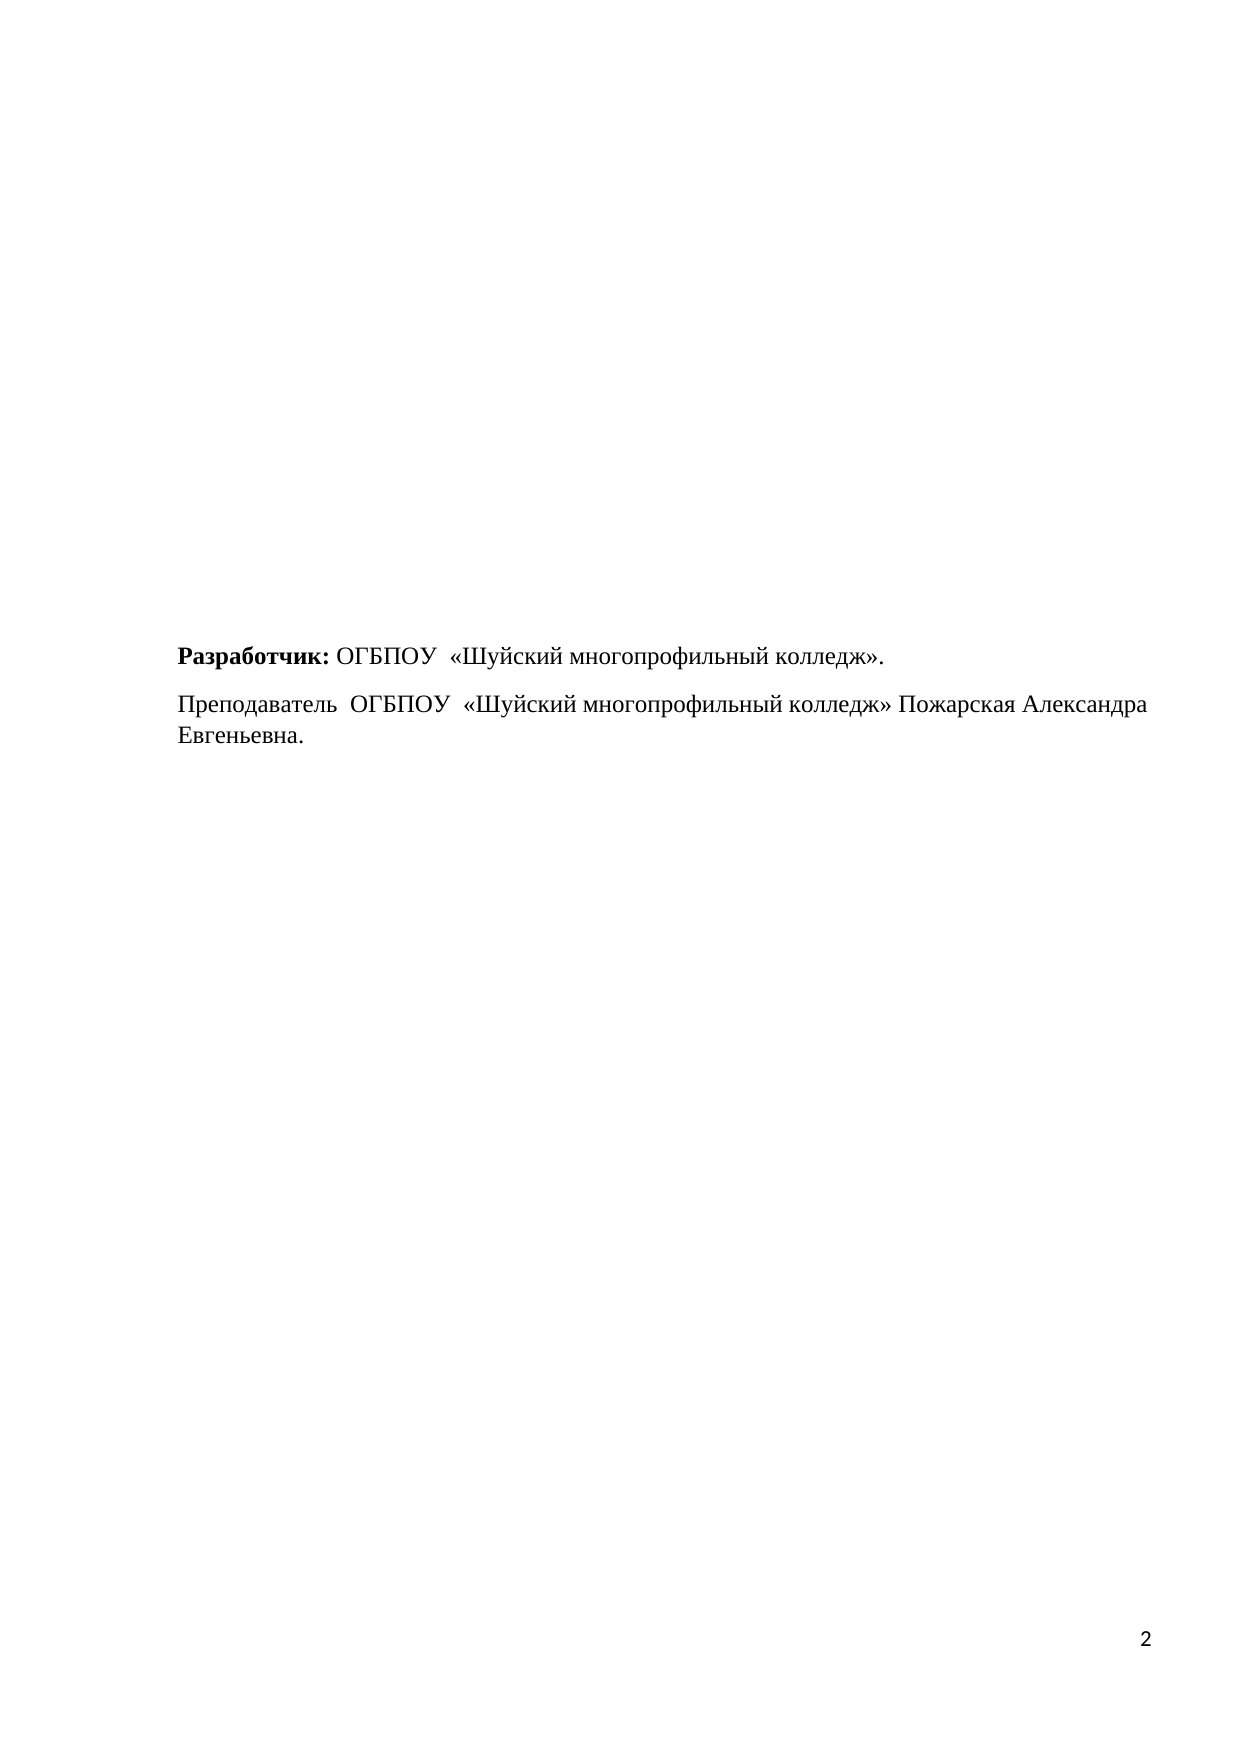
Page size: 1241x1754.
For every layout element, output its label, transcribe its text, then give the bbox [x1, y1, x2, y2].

text Преподаватель ОГБПОУ «Шуйский многопрофильный колледж» Пожарская Александра Евгеньевна. [177, 689, 1152, 749]
text Разработчик: ОГБПОУ «Шуйский многопрофильный колледж». [177, 641, 1152, 670]
